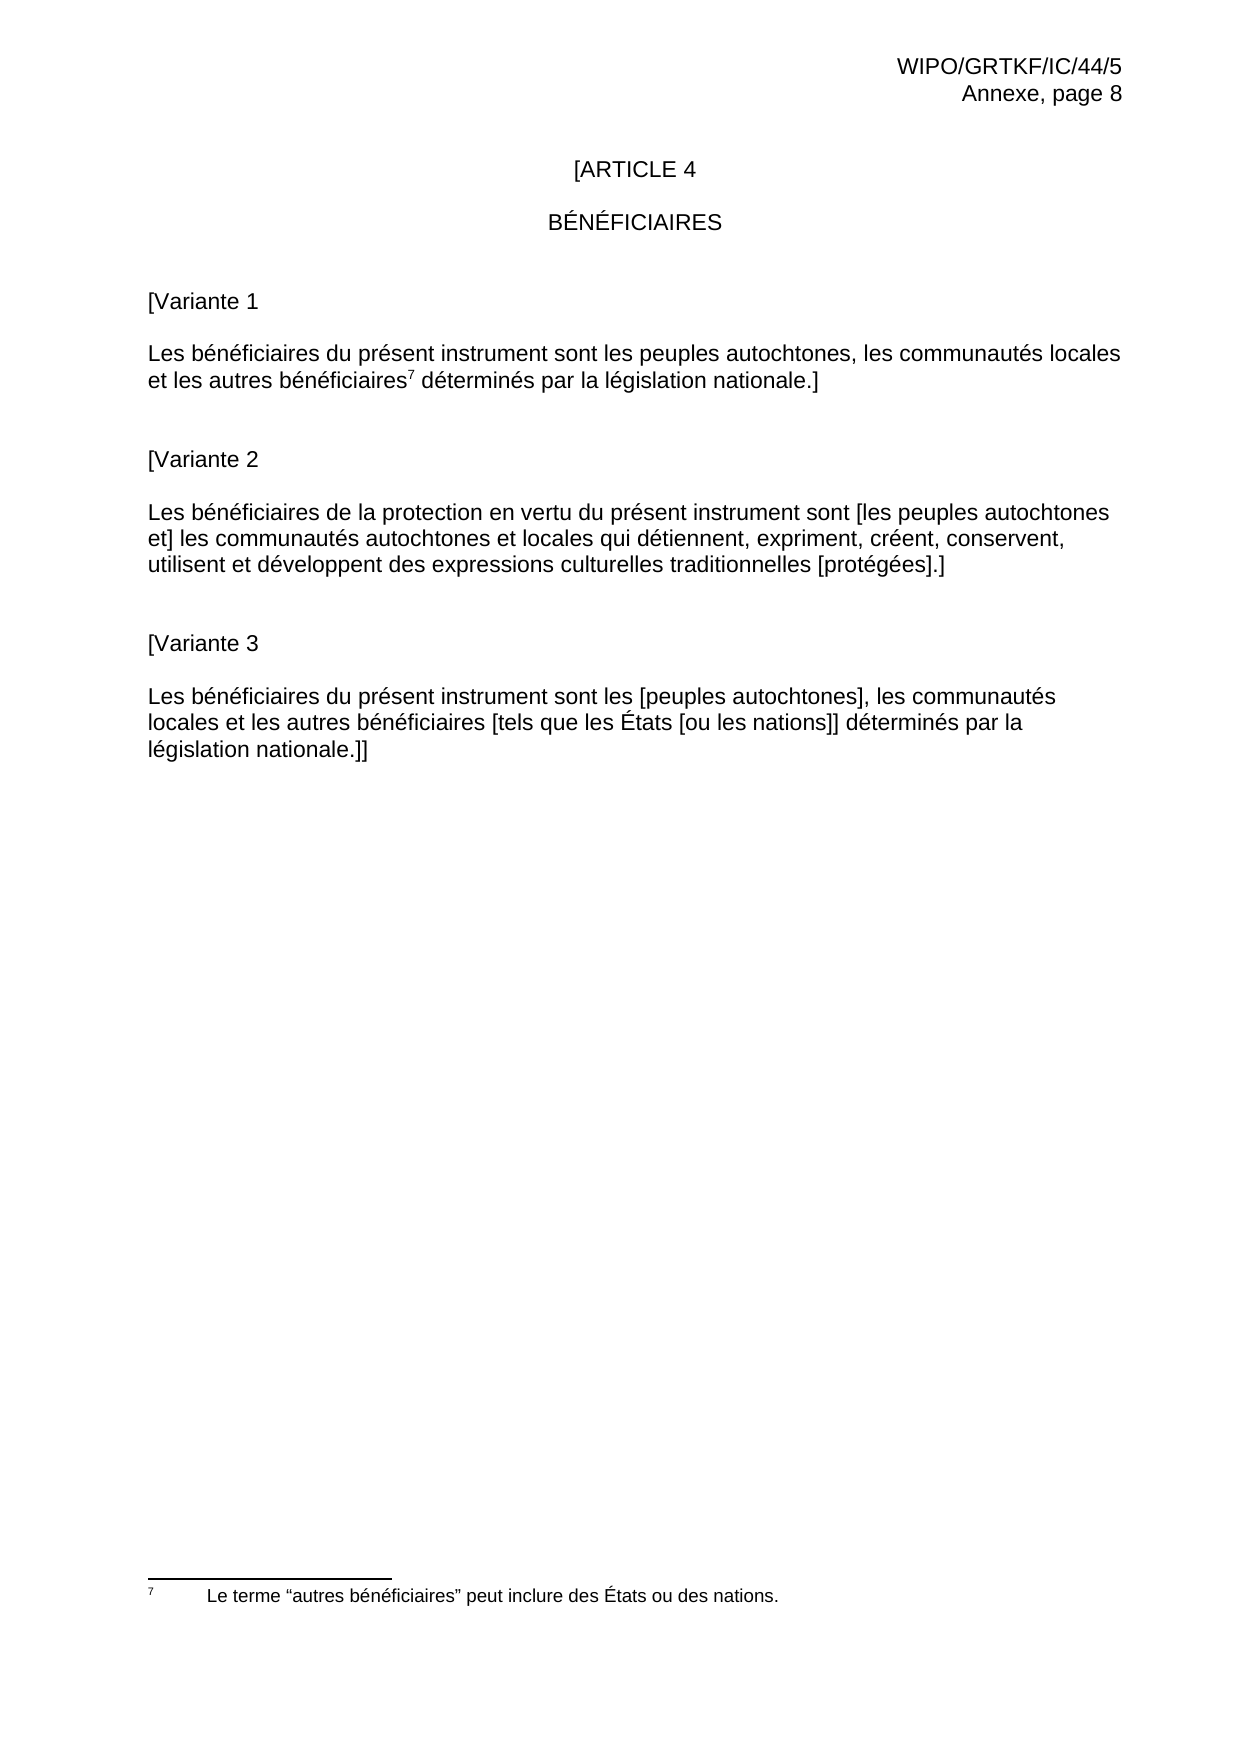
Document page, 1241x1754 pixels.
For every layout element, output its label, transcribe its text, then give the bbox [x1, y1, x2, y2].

text [Variante 2 [148, 446, 1122, 472]
text [ARTICLE 4 [148, 156, 1122, 182]
text Les bénéficiaires du présent instrument sont les peuples autochtones, les communautés locales et les autres bénéficiaires déterminés par la législation nationale.] [148, 340, 1122, 393]
text Les bénéficiaires de la protection en vertu du présent instrument sont [les peuples autochtones et] les communautés autochtones et locales qui détiennent, expriment, créent, conservent, utilisent et développent des expressions culturelles traditionnelles [protégées].] [148, 498, 1122, 577]
text [Variante 3 [148, 630, 1122, 657]
text [Variante 1 [148, 288, 1122, 314]
text BÉNÉFICIAIRES [148, 208, 1122, 235]
text Les bénéficiaires du présent instrument sont les [peuples autochtones], les communautés locales et les autres bénéficiaires [tels que les États [ou les nations]] déterminés par la législation nationale.]] [148, 683, 1122, 762]
